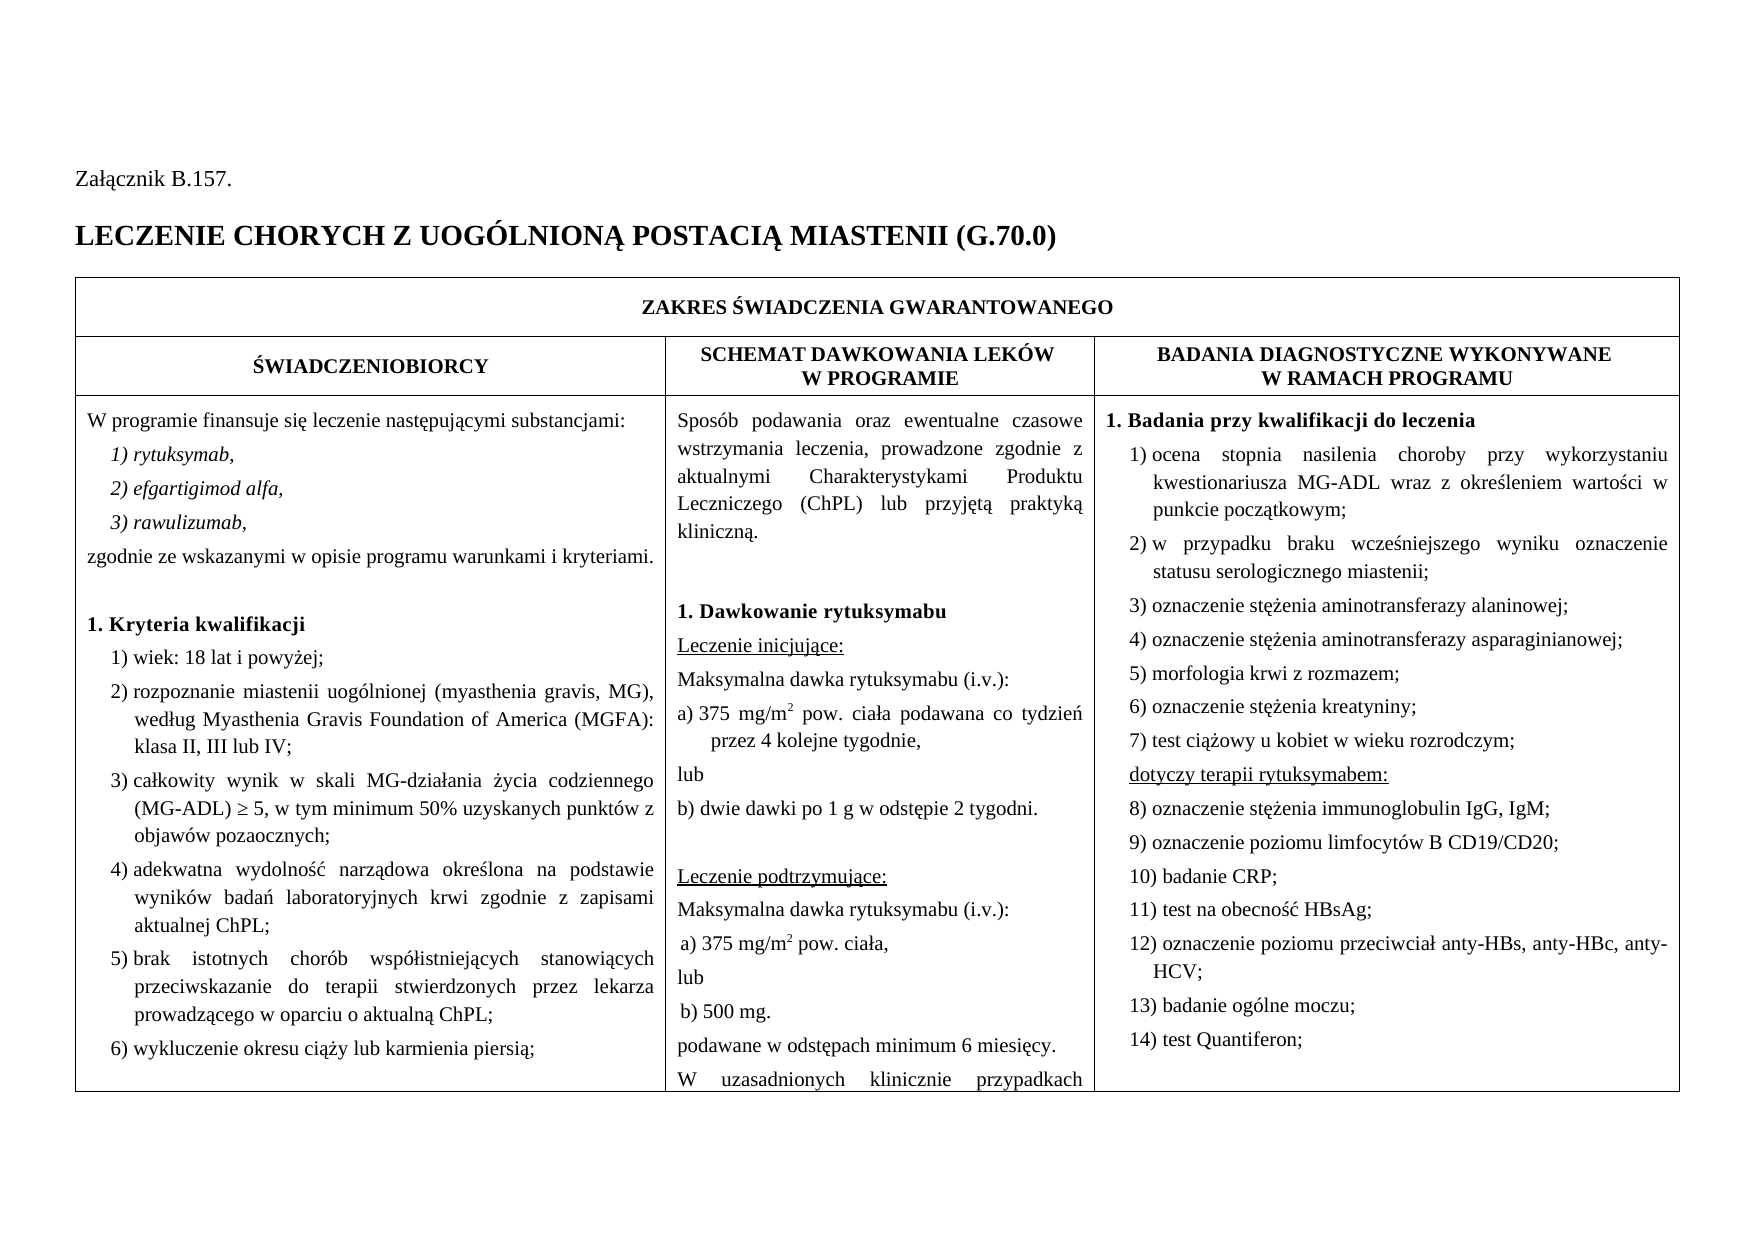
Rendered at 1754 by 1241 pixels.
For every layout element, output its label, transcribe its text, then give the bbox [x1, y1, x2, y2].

table_cell ŚWIADCZENIOBIORCY [76, 337, 665, 395]
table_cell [1095, 396, 1679, 1091]
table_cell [666, 396, 1094, 1091]
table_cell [76, 396, 665, 1091]
text Załącznik B.157. [75, 165, 1679, 192]
table_header ZAKRES ŚWIADCZENIA GWARANTOWANEGO [76, 278, 1679, 336]
table_cell BADANIA DIAGNOSTYCZNE WYKONYWANE W RAMACH PROGRAMU [1095, 337, 1679, 395]
text LECZENIE CHORYCH Z UOGÓLNIONĄ POSTACIĄ MIASTENII (G.70.0) [75, 218, 1679, 252]
table_cell SCHEMAT DAWKOWANIA LEKÓW W PROGRAMIE [666, 337, 1094, 395]
